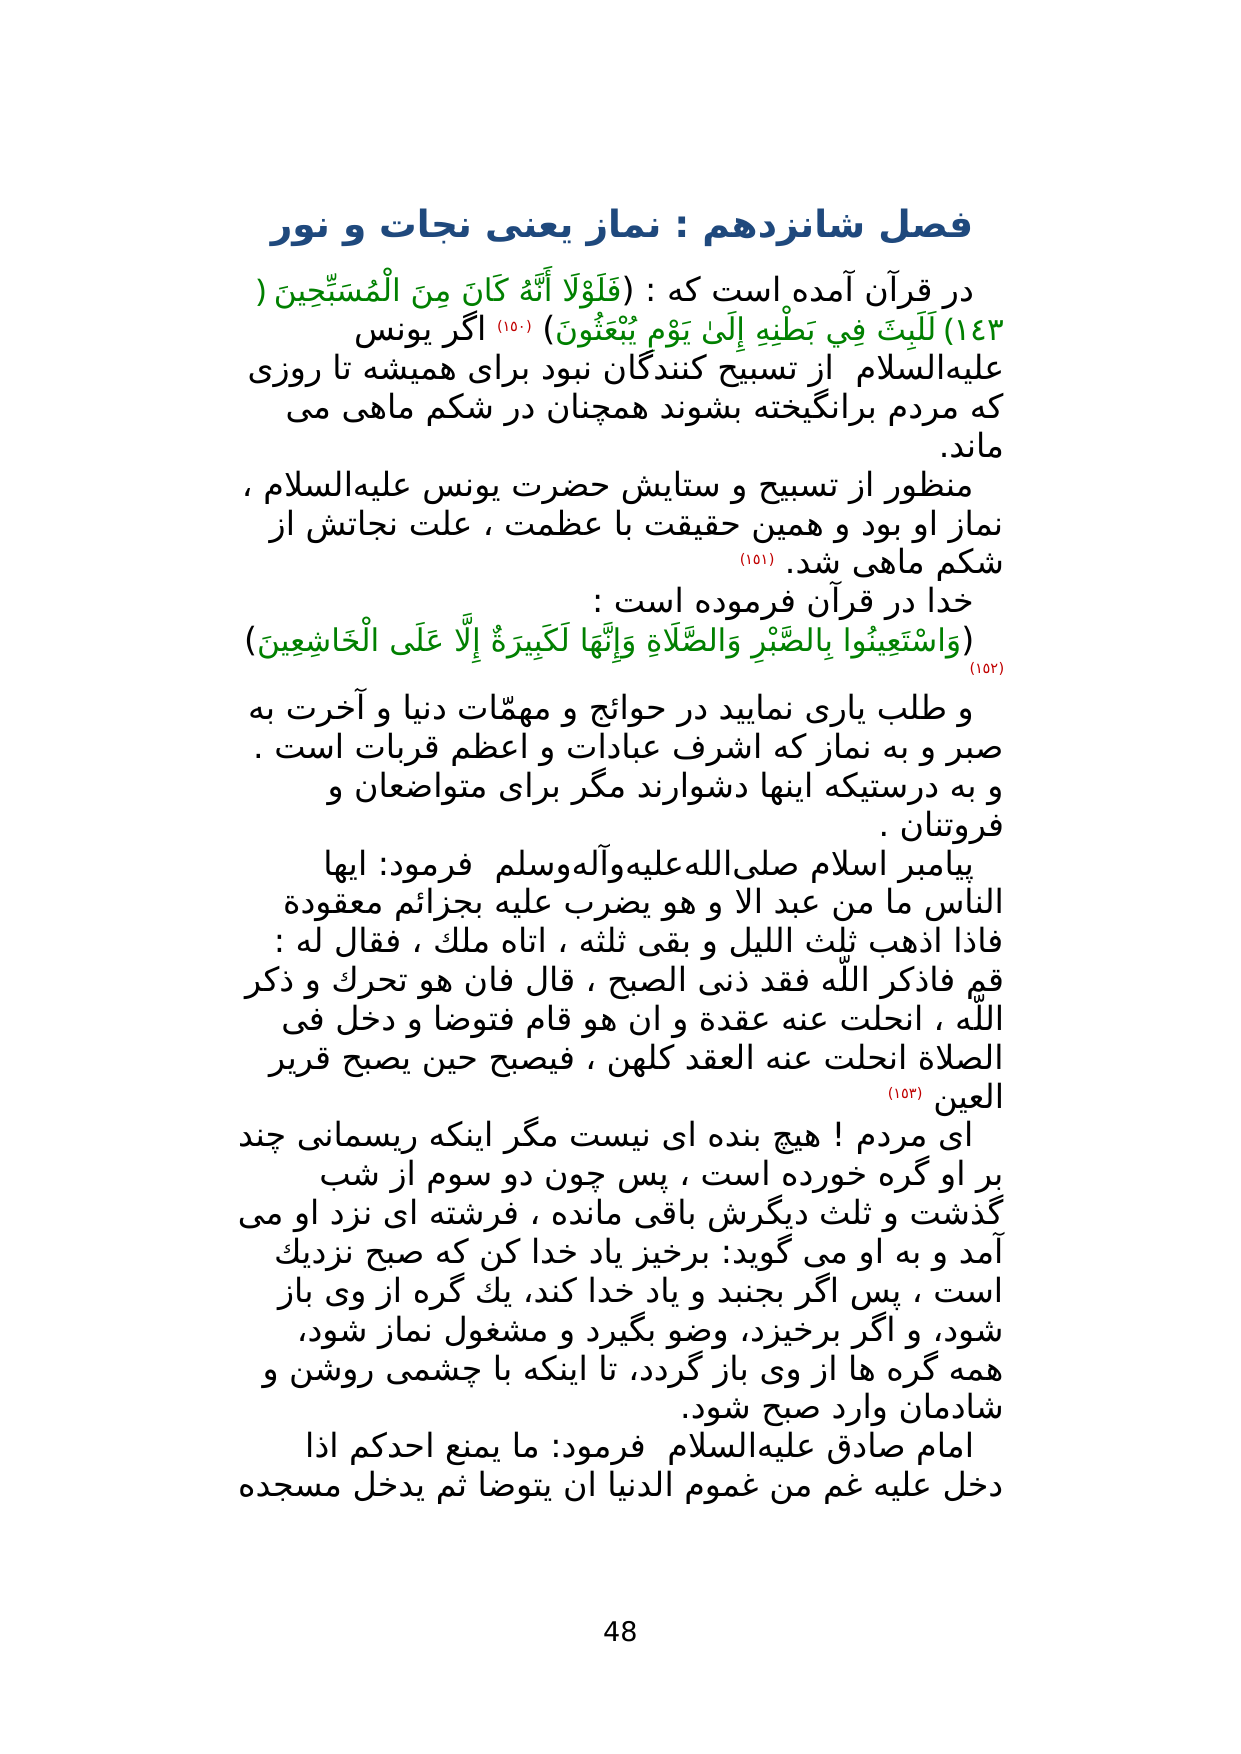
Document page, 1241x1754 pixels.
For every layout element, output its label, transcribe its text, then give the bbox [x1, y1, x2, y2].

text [236, 1427, 1004, 1504]
text (وَاسْتَعِينُوا بِالصَّبْرِ وَالصَّلَاةِ وَإِنَّهَا لَكَبِيرَةٌ إِلَّا عَلَى الْخَاشِعِينَ) (١٥٢) [236, 621, 1004, 688]
text خدا در قرآن فرموده است : [236, 582, 1004, 621]
subtitle فصل شانزدهم : نماز يعنى نجات و نور [236, 202, 1004, 246]
text پيامبر اسلام صلى‌الله‌عليه‌وآله‌وسلم فرمود: ايها الناس ما من عبد الا و هو يضرب عليه بجزائم معقودة فاذا اذهب ثلث الليل و بقى ثلثه ، اتاه ملك ، فقال له : قم فاذكر اللّه فقد ذنى الصبح ، قال فان هو تحرك و ذكر اللّه ، انحلت عنه عقدة و ان هو قام فتوضا و دخل فى الصلاة انحلت عنه العقد كلهن ، فيصبح حين يصبح قرير العين (١٥٣) [236, 844, 1004, 1116]
text منظور از تسبيح و ستايش حضرت يونس عليه‌السلام ، نماز او بود و همين حقيقت با عظمت ، علت نجاتش از شكم ماهى شد. (١٥١) [236, 465, 1004, 582]
text و طلب يارى نماييد در حوائج و مهمّات دنيا و آخرت به صبر و به نماز كه اشرف عبادات و اعظم قربات است . و به درستيكه اينها دشوارند مگر براى متواضعان و فروتنان . [236, 688, 1004, 844]
text اى مردم ! هيچ بنده اى نيست مگر اينكه ريسمانى چند بر او گره خورده است ، پس چون دو سوم از شب گذشت و ثلث ديگرش باقى مانده ، فرشته اى نزد او مى آمد و به او مى گويد: برخيز ياد خدا كن كه صبح نزديك است ، پس اگر بجنبد و ياد خدا كند، يك گره از وى باز شود، و اگر برخيزد، وضو بگيرد و مشغول نماز شود، همه گره ها از وى باز گردد، تا اينكه با چشمى روشن و شادمان وارد صبح شود. [236, 1116, 1004, 1427]
text در قرآن آمده است كه : (فَلَوْلَا أَنَّهُ كَانَ مِنَ الْمُسَبِّحِينَ ﴿١٤٣﴾ لَلَبِثَ فِي بَطْنِهِ إِلَىٰ يَوْمِ يُبْعَثُونَ) (١٥٠) اگر يونس عليه‌السلام از تسبيح كنندگان نبود براى هميشه تا روزى كه مردم برانگيخته بشوند همچنان در شكم ماهى مى ماند. [236, 271, 1004, 465]
